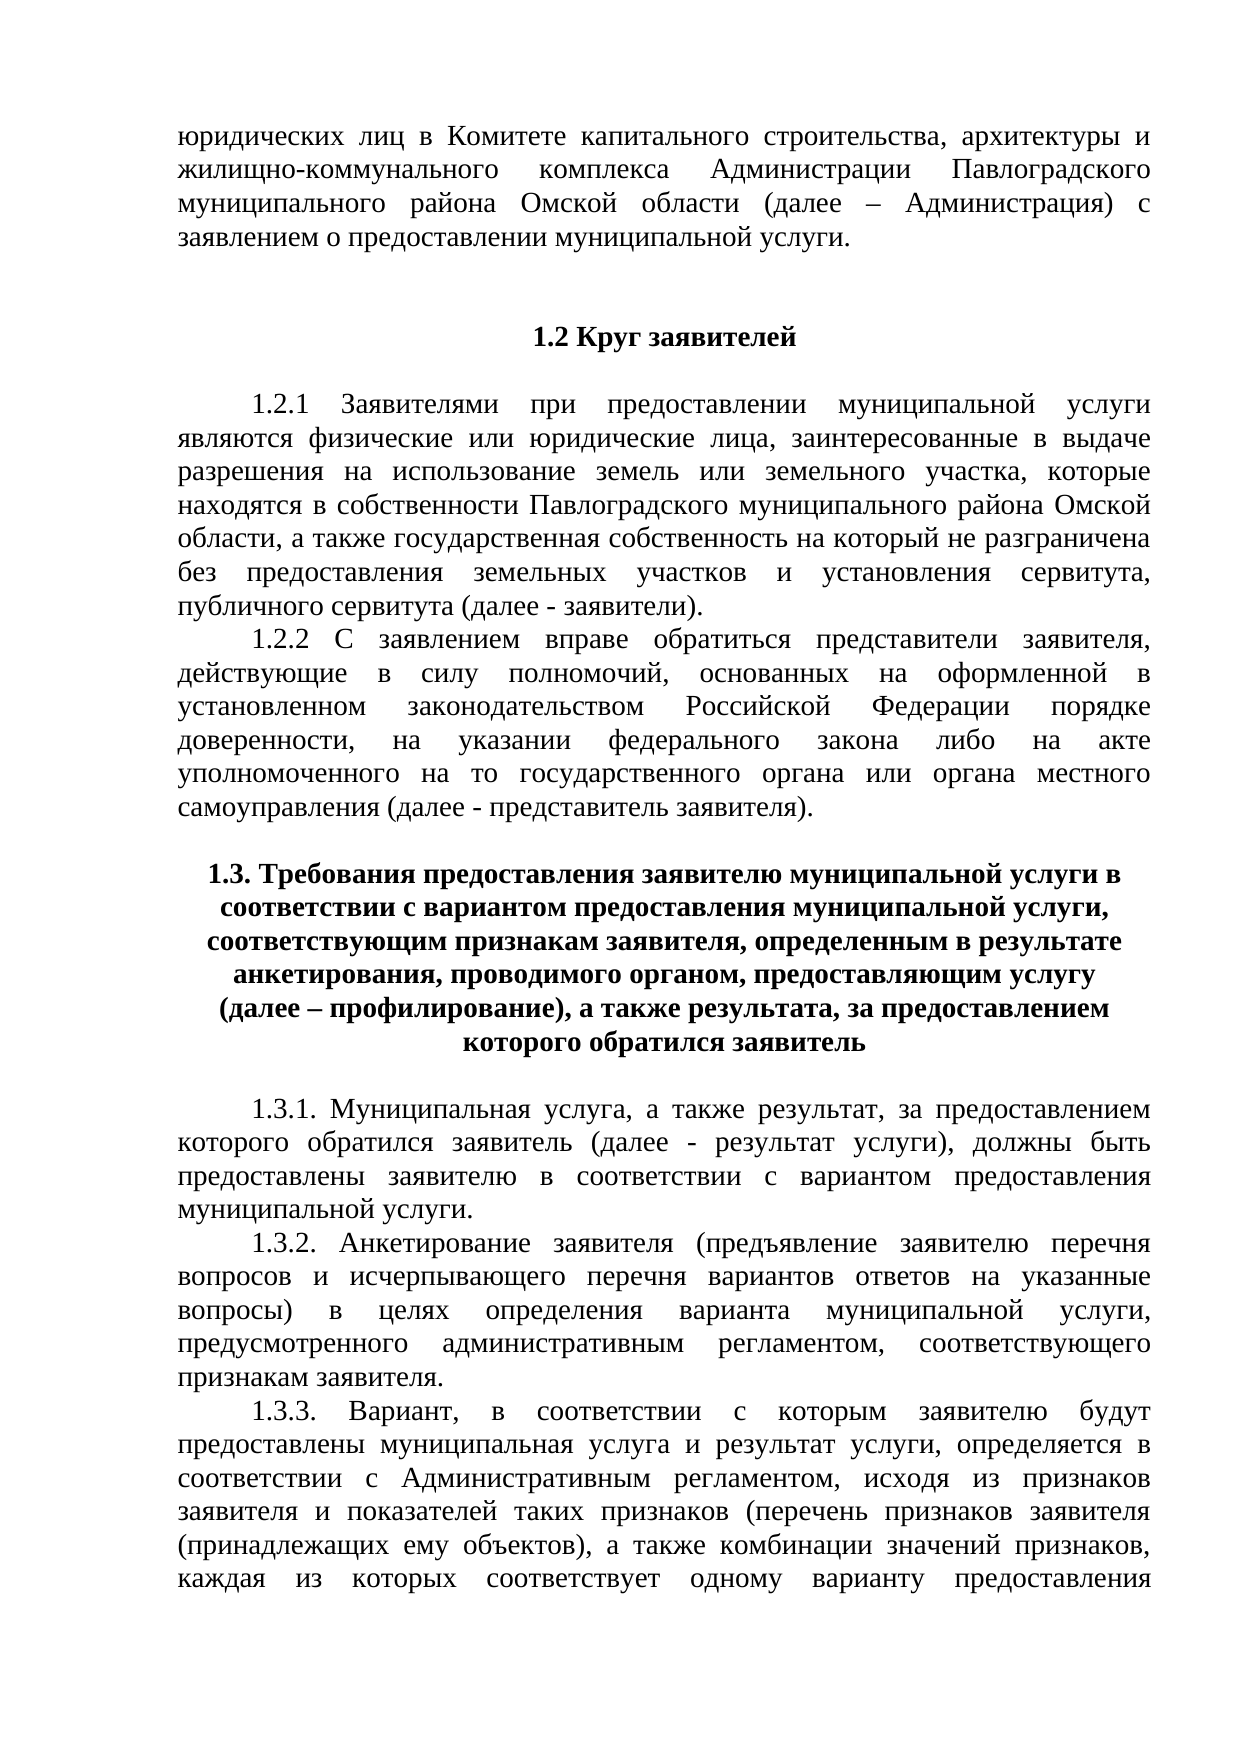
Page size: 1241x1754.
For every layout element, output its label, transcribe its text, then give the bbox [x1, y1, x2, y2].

text 1.3.1. Муниципальная услуга, а также результат, за предоставлением которого обратился заявитель (далее - результат услуги), должны быть предоставлены заявителю в соответствии с вариантом предоставления муниципальной услуги. [177, 1091, 1152, 1225]
text 1.2.2 С заявлением вправе обратиться представители заявителя, действующие в силу полномочий, основанных на оформленной в установленном законодательством Российской Федерации порядке доверенности, на указании федерального закона либо на акте уполномоченного на то государственного органа или органа местного самоуправления (далее - представитель заявителя). [177, 621, 1152, 822]
text 1.3.2. Анкетирование заявителя (предъявление заявителю перечня вопросов и исчерпывающего перечня вариантов ответов на указанные вопросы) в целях определения варианта муниципальной услуги, предусмотренного административным регламентом, соответствующего признакам заявителя. [177, 1225, 1152, 1393]
text 1.2.1 Заявителями при предоставлении муниципальной услуги являются физические или юридические лица, заинтересованные в выдаче разрешения на использование земель или земельного участка, которые находятся в собственности Павлоградского муниципального района Омской области, а также государственная собственность на который не разграничена без предоставления земельных участков и установления сервитута, публичного сервитута (далее - заявители). [177, 386, 1152, 621]
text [177, 1393, 1152, 1594]
text (далее – профилирование), а также результата, за предоставлением которого обратился заявитель [177, 990, 1152, 1057]
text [177, 118, 1152, 252]
text 1.2 Круг заявителей [177, 319, 1152, 353]
text 1.3. Требования предоставления заявителю муниципальной услуги в соответствии с вариантом предоставления муниципальной услуги, соответствующим признакам заявителя, определенным в результате анкетирования, проводимого органом, предоставляющим услугу [177, 856, 1152, 990]
